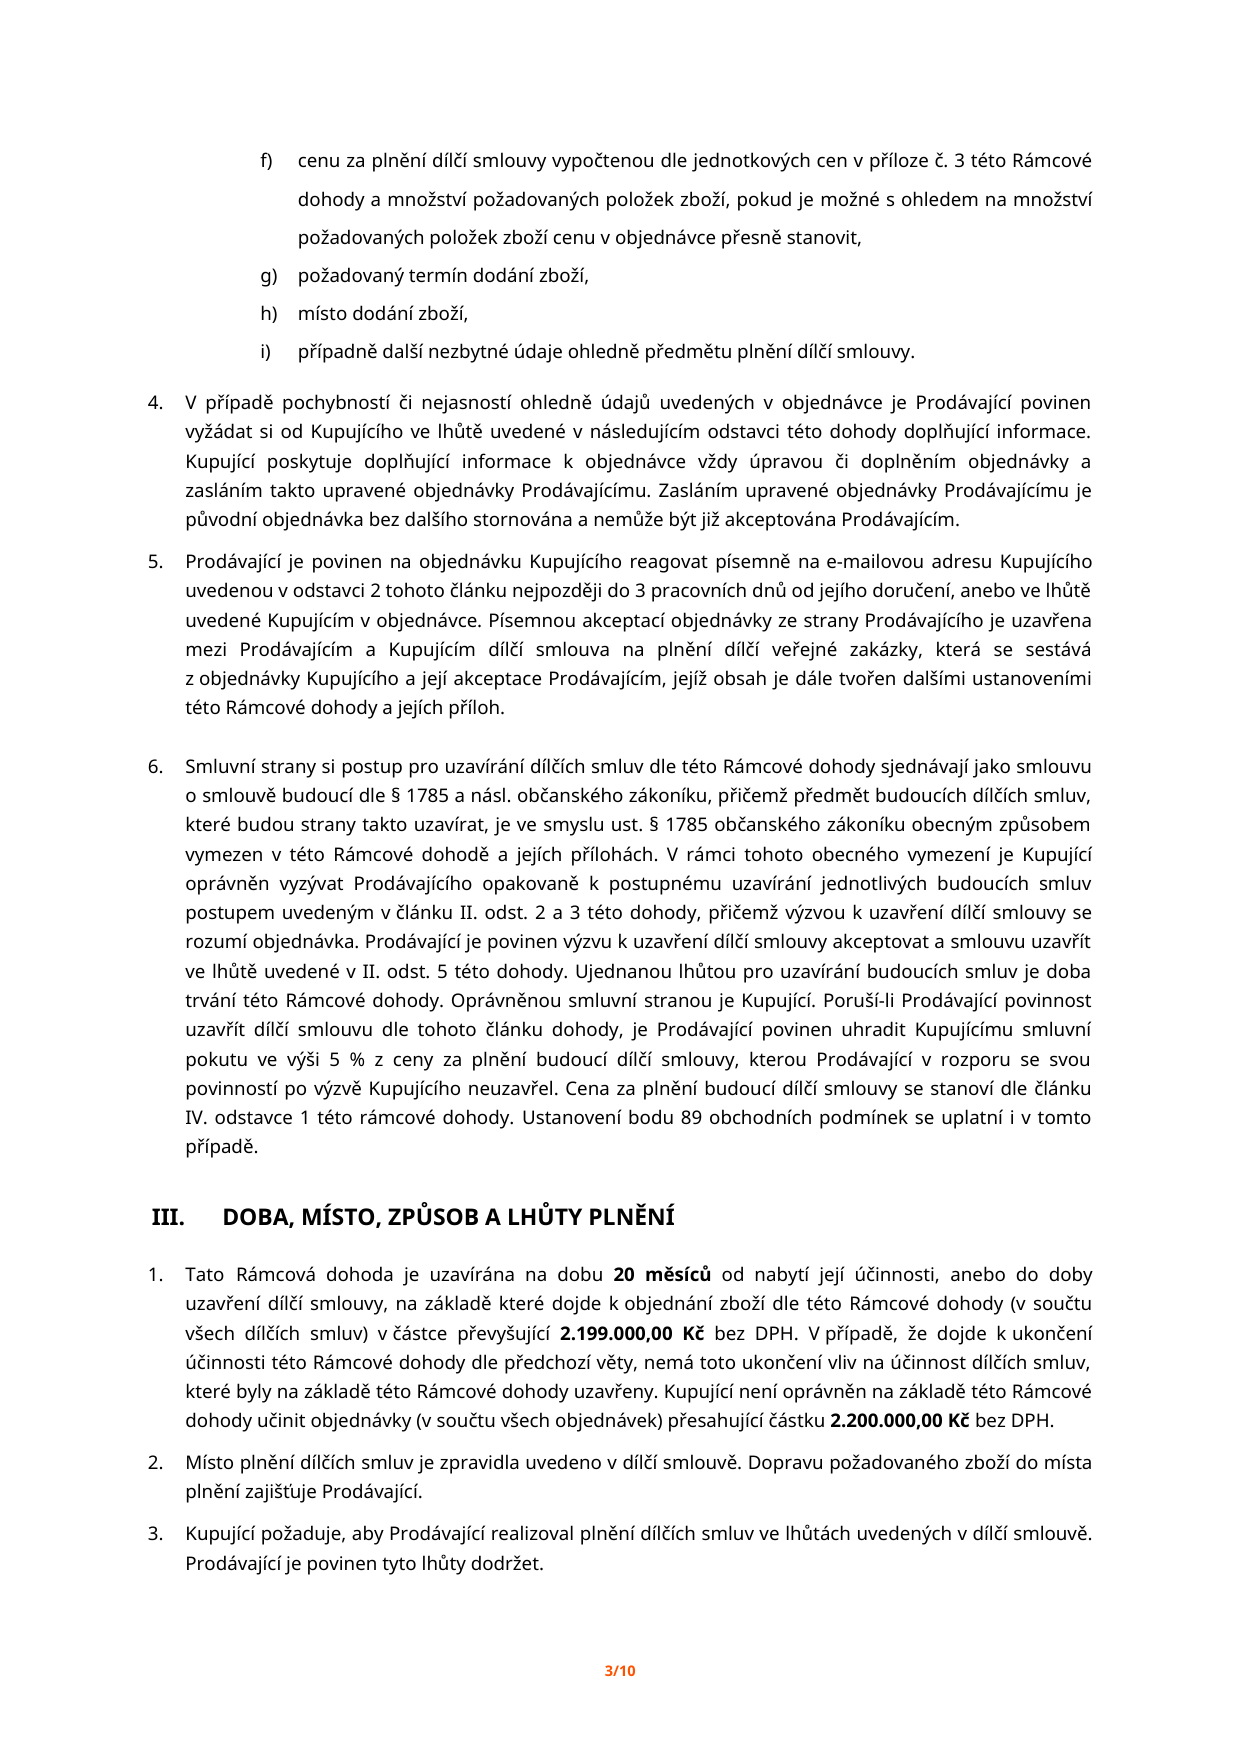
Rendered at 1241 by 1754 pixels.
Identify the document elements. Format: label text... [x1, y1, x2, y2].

list Místo plnění dílčích smluv je zpravidla uvedeno v dílčí smlouvě. Dopravu požadovaného zboží do místa plnění zajišťuje Prodávající. [148, 1449, 1093, 1504]
list cenu za plnění dílčí smlouvy vypočtenou dle jednotkových cen v příloze č. 3 této Rámcové dohody a množství požadovaných položek zboží, pokud je možné s ohledem na množství požadovaných položek zboží cenu v objednávce přesně stanovit, [260, 148, 1093, 249]
list Smluvní strany si postup pro uzavírání dílčích smluv dle této Rámcové dohody sjednávají jako smlouvu o smlouvě budoucí dle § 1785 a násl. občanského zákoníku, přičemž předmět budoucích dílčích smluv, které budou strany takto uzavírat, je ve smyslu ust. § 1785 občanského zákoníku obecným způsobem vymezen v této Rámcové dohodě a jejích přílohách. V rámci tohoto obecného vymezení je Kupující oprávněn vyzývat Prodávajícího opakovaně k postupnému uzavírání jednotlivých budoucích smluv postupem uvedeným v článku II. odst. 2 a 3 této dohody, přičemž výzvou k uzavření dílčí smlouvy se rozumí objednávka. Prodávající je povinen výzvu k uzavření dílčí smlouvy akceptovat a smlouvu uzavřít ve lhůtě uvedené v II. odst. 5 této dohody. Ujednanou lhůtou pro uzavírání budoucích smluv je doba trvání této Rámcové dohody. Oprávněnou smluvní stranou je Kupující. Poruší-li Prodávající povinnost uzavřít dílčí smlouvu dle tohoto článku dohody, je Prodávající povinen uhradit Kupujícímu smluvní pokutu ve výši 5 % z ceny za plnění budoucí dílčí smlouvy, kterou Prodávající v rozporu se svou povinností po výzvě Kupujícího neuzavřel. Cena za plnění budoucí dílčí smlouvy se stanoví dle článku IV. odstavce 1 této rámcové dohody. Ustanovení bodu 89 obchodních podmínek se uplatní i v tomto případě. [148, 753, 1093, 1159]
list případně další nezbytné údaje ohledně předmětu plnění dílčí smlouvy. [260, 339, 1093, 364]
list místo dodání zboží, [260, 301, 1093, 326]
list Tato Rámcová dohoda je uzavírána na dobu 20 měsíců od nabytí její účinnosti, anebo do doby uzavření dílčí smlouvy, na základě které dojde k objednání zboží dle této Rámcové dohody (v součtu všech dílčích smluv) v částce převyšující 2.199.000,00 Kč bez DPH. V případě, že dojde k ukončení účinnosti této Rámcové dohody dle předchozí věty, nemá toto ukončení vliv na účinnost dílčích smluv, které byly na základě této Rámcové dohody uzavřeny. Kupující není oprávněn na základě této Rámcové dohody učinit objednávky (v součtu všech objednávek) přesahující částku 2.200.000,00 Kč bez DPH. [148, 1261, 1093, 1433]
list DOBA, MÍSTO, ZPŮSOB A LHŮTY PLNĚNÍ [185, 1201, 1093, 1232]
list Kupující požaduje, aby Prodávající realizoval plnění dílčích smluv ve lhůtách uvedených v dílčí smlouvě. Prodávající je povinen tyto lhůty dodržet. [148, 1521, 1093, 1575]
list požadovaný termín dodání zboží, [260, 262, 1093, 288]
list V případě pochybností či nejasností ohledně údajů uvedených v objednávce je Prodávající povinen vyžádat si od Kupujícího ve lhůtě uvedené v následujícím odstavci této dohody doplňující informace. Kupující poskytuje doplňující informace k objednávce vždy úpravou či doplněním objednávky a zasláním takto upravené objednávky Prodávajícímu. Zasláním upravené objednávky Prodávajícímu je původní objednávka bez dalšího stornována a nemůže být již akceptována Prodávajícím. [148, 389, 1093, 532]
list Prodávající je povinen na objednávku Kupujícího reagovat písemně na e-mailovou adresu Kupujícího uvedenou v odstavci 2 tohoto článku nejpozději do 3 pracovních dnů od jejího doručení, anebo ve lhůtě uvedené Kupujícím v objednávce. Písemnou akceptací objednávky ze strany Prodávajícího je uzavřena mezi Prodávajícím a Kupujícím dílčí smlouva na plnění dílčí veřejné zakázky, která se sestává z objednávky Kupujícího a její akceptace Prodávajícím, jejíž obsah je dále tvořen dalšími ustanoveními této Rámcové dohody a jejích příloh. [148, 548, 1093, 720]
